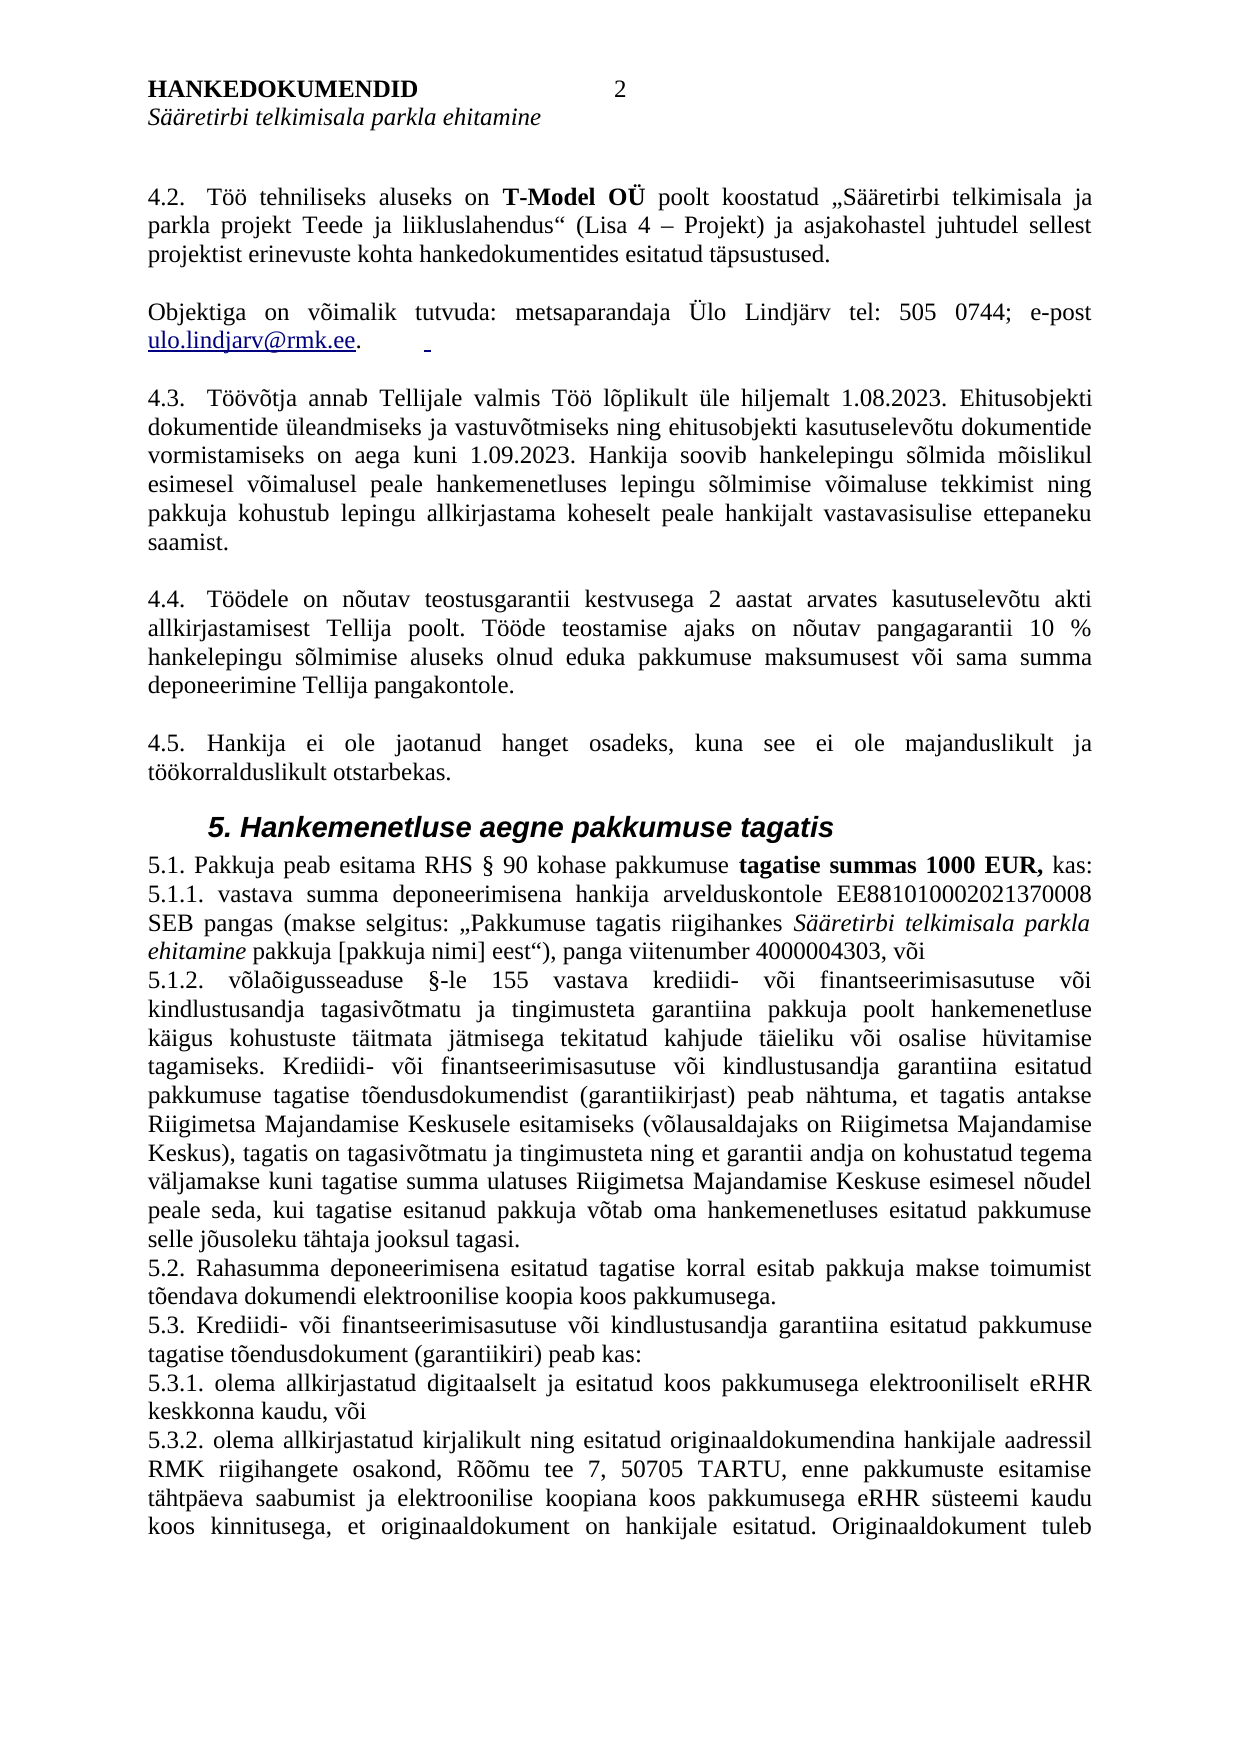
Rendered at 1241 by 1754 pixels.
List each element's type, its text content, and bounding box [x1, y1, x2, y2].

text 4.4. Töödele on nõutav teostusgarantii kestvusega 2 aastat arvates kasutuselevõtu akti allkirjastamisest Tellija poolt. Tööde teostamise ajaks on nõutav pangagarantii 10 % hankelepingu sõlmimise aluseks olnud eduka pakkumuse maksumusest või sama summa deponeerimine Tellija pangakontole. [148, 584, 1093, 699]
text 4.2. Töö tehniliseks aluseks on T-Model OÜ poolt koostatud „Sääretirbi telkimisala ja parkla projekt Teede ja liikluslahendus“ (Lisa 4 – Projekt) ja asjakohastel juhtudel sellest projektist erinevuste kohta hankedokumentides esitatud täpsustused. [148, 182, 1093, 268]
text 5.1.2. võlaõigusseaduse §-le 155 vastava krediidi- või finantseerimisasutuse või kindlustusandja tagasivõtmatu ja tingimusteta garantiina pakkuja poolt hankemenetluse käigus kohustuste täitmata jätmisega tekitatud kahjude täieliku või osalise hüvitamise tagamiseks. Krediidi- või finantseerimisasutuse või kindlustusandja garantiina esitatud pakkumuse tagatise tõendusdokumendist (garantiikirjast) peab nähtuma, et tagatis antakse Riigimetsa Majandamise Keskusele esitamiseks (võlausaldajaks on Riigimetsa Majandamise Keskus), tagatis on tagasivõtmatu ja tingimusteta ning et garantii andja on kohustatud tegema väljamakse kuni tagatise summa ulatuses Riigimetsa Majandamise Keskuse esimesel nõudel peale seda, kui tagatise esitanud pakkuja võtab oma hankemenetluses esitatud pakkumuse selle jõusoleku tähtaja jooksul tagasi. [148, 965, 1093, 1253]
text 4.5. Hankija ei ole jaotanud hanget osadeks, kuna see ei ole majanduslikult ja töökorralduslikult otstarbekas. [148, 728, 1093, 785]
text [148, 1425, 1093, 1540]
text 5.3.1. olema allkirjastatud digitaalselt ja esitatud koos pakkumusega elektrooniliselt eRHR keskkonna kaudu, või [148, 1368, 1093, 1425]
text 5.2. Rahasumma deponeerimisena esitatud tagatise korral esitab pakkuja makse toimumist tõendava dokumendi elektroonilise koopia koos pakkumusega. [148, 1253, 1093, 1310]
text Objektiga on võimalik tutvuda: metsaparandaja Ülo Lindjärv tel: 505 0744; e-post ulo.lindjarv@rmk.ee. [148, 297, 1093, 354]
subtitle 5. Hankemenetluse aegne pakkumuse tagatis [148, 810, 1093, 844]
text 5.3. Krediidi- või finantseerimisasutuse või kindlustusandja garantiina esitatud pakkumuse tagatise tõendusdokument (garantiikiri) peab kas: [148, 1310, 1093, 1368]
text 4.3. Töövõtja annab Tellijale valmis Töö lõplikult üle hiljemalt 1.08.2023. Ehitusobjekti dokumentide üleandmiseks ja vastuvõtmiseks ning ehitusobjekti kasutuselevõtu dokumentide vormistamiseks on aega kuni 1.09.2023. Hankija soovib hankelepingu sõlmida mõislikul esimesel võimalusel peale hankemenetluses lepingu sõlmimise võimaluse tekkimist ning pakkuja kohustub lepingu allkirjastama koheselt peale hankijalt vastavasisulise ettepaneku saamist. [148, 383, 1093, 555]
text 5.1. Pakkuja peab esitama RHS § 90 kohase pakkumuse tagatise summas 1000 EUR, kas: 5.1.1. vastava summa deponeerimisena hankija arvelduskontole EE881010002021370008 SEB pangas (makse selgitus: „Pakkumuse tagatis riigihankes Sääretirbi telkimisala parkla ehitamine pakkuja [pakkuja nimi] eest“), panga viitenumber 4000004303, või [148, 850, 1093, 965]
